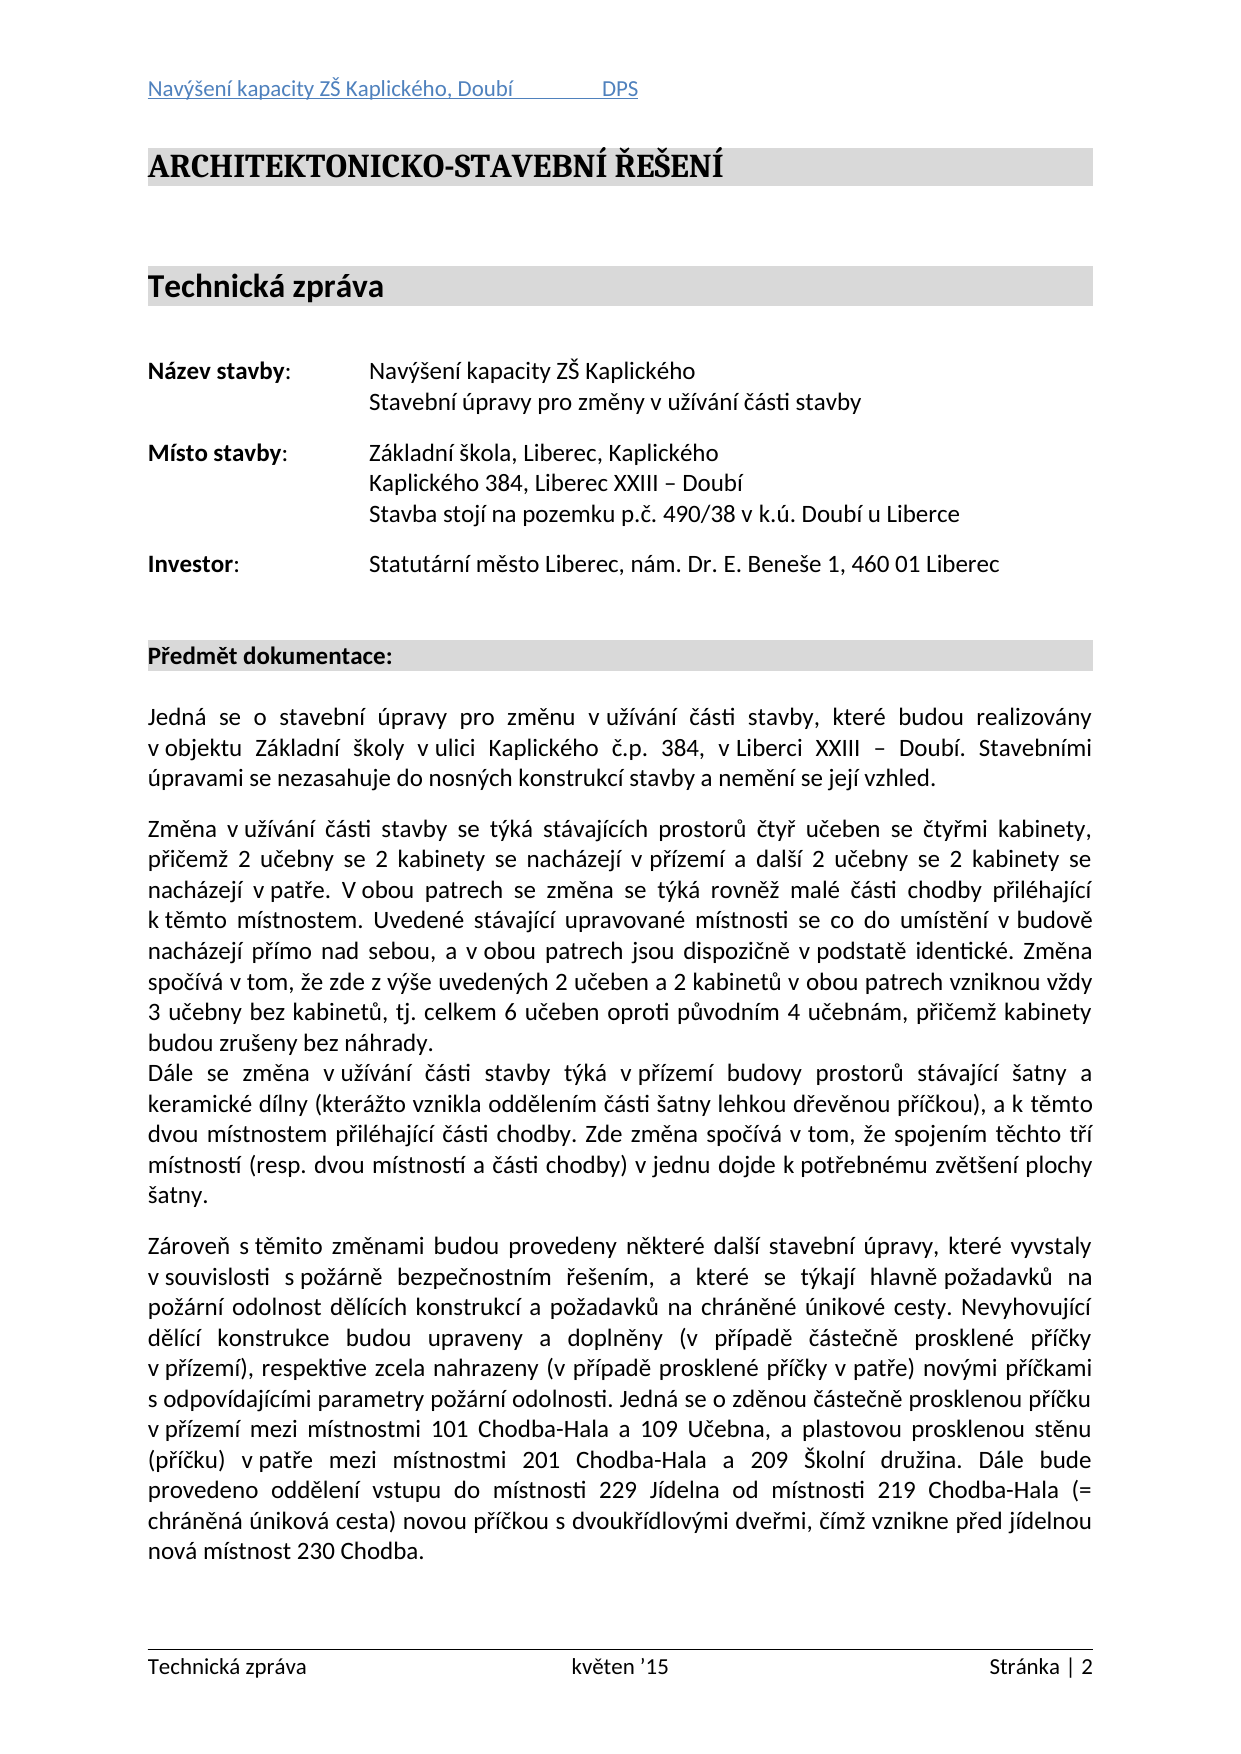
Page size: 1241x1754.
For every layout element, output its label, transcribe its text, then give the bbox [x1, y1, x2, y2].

text Kaplického 384, Liberec XXIII – Doubí [295, 467, 1093, 498]
text Stavební úpravy pro změny v užívání části stavby [148, 386, 1093, 416]
text Stavba stojí na pozemku p.č. 490/38 v k.ú. Doubí u Liberce [295, 498, 1093, 528]
text Jedná se o stavební úpravy pro změnu v užívání části stavby, které budou realizovány v objektu Základní školy v ulici Kaplického č.p. 384, v Liberci XXIII – Doubí. Stavebními úpravami se nezasahuje do nosných konstrukcí stavby a nemění se její vzhled. [148, 701, 1093, 793]
text ARCHITEKTONICKO-STAVEBNÍ ŘEŠENÍ [148, 148, 1093, 186]
text Název stavby: Navýšení kapacity ZŠ Kaplického [148, 355, 1093, 386]
text Předmět dokumentace: [148, 640, 1093, 671]
text Dále se změna v užívání části stavby týká v přízemí budovy prostorů stávající šatny a keramické dílny (kterážto vznikla oddělením části šatny lehkou dřevěnou příčkou), a k těmto dvou místnostem přiléhající části chodby. Zde změna spočívá v tom, že spojením těchto tří místností (resp. dvou místností a části chodby) v jednu dojde k potřebnému zvětšení plochy šatny. [148, 1057, 1093, 1210]
text Investor: Statutární město Liberec, nám. Dr. E. Beneše 1, 460 01 Liberec [148, 548, 1093, 579]
text Zároveň s těmito změnami budou provedeny některé další stavební úpravy, které vyvstaly v souvislosti s požárně bezpečnostním řešením, a které se týkají hlavně požadavků na požární odolnost dělících konstrukcí a požadavků na chráněné únikové cesty. Nevyhovující dělící konstrukce budou upraveny a doplněny (v případě částečně prosklené příčky v přízemí), respektive zcela nahrazeny (v případě prosklené příčky v patře) novými příčkami s odpovídajícími parametry požární odolnosti. Jedná se o zděnou částečně prosklenou příčku v přízemí mezi místnostmi 101 Chodba-Hala a 109 Učebna, a plastovou prosklenou stěnu (příčku) v patře mezi místnostmi 201 Chodba-Hala a 209 Školní družina. Dále bude provedeno oddělení vstupu do místnosti 229 Jídelna od místnosti 219 Chodba-Hala (= chráněná úniková cesta) novou příčkou s dvoukřídlovými dveřmi, čímž vznikne před jídelnou nová místnost 230 Chodba. [148, 1230, 1093, 1566]
text Místo stavby: Základní škola, Liberec, Kaplického [148, 437, 1093, 467]
text Změna v užívání části stavby se týká stávajících prostorů čtyř učeben se čtyřmi kabinety, přičemž 2 učebny se 2 kabinety se nacházejí v přízemí a další 2 učebny se 2 kabinety se nacházejí v patře. V obou patrech se změna se týká rovněž malé části chodby přiléhající k těmto místnostem. Uvedené stávající upravované místnosti se co do umístění v budově nacházejí přímo nad sebou, a v obou patrech jsou dispozičně v podstatě identické. Změna spočívá v tom, že zde z výše uvedených 2 učeben a 2 kabinetů v obou patrech vzniknou vždy 3 učebny bez kabinetů, tj. celkem 6 učeben oproti původním 4 učebnám, přičemž kabinety budou zrušeny bez náhrady. [148, 813, 1093, 1057]
text Technická zpráva [148, 266, 1093, 306]
